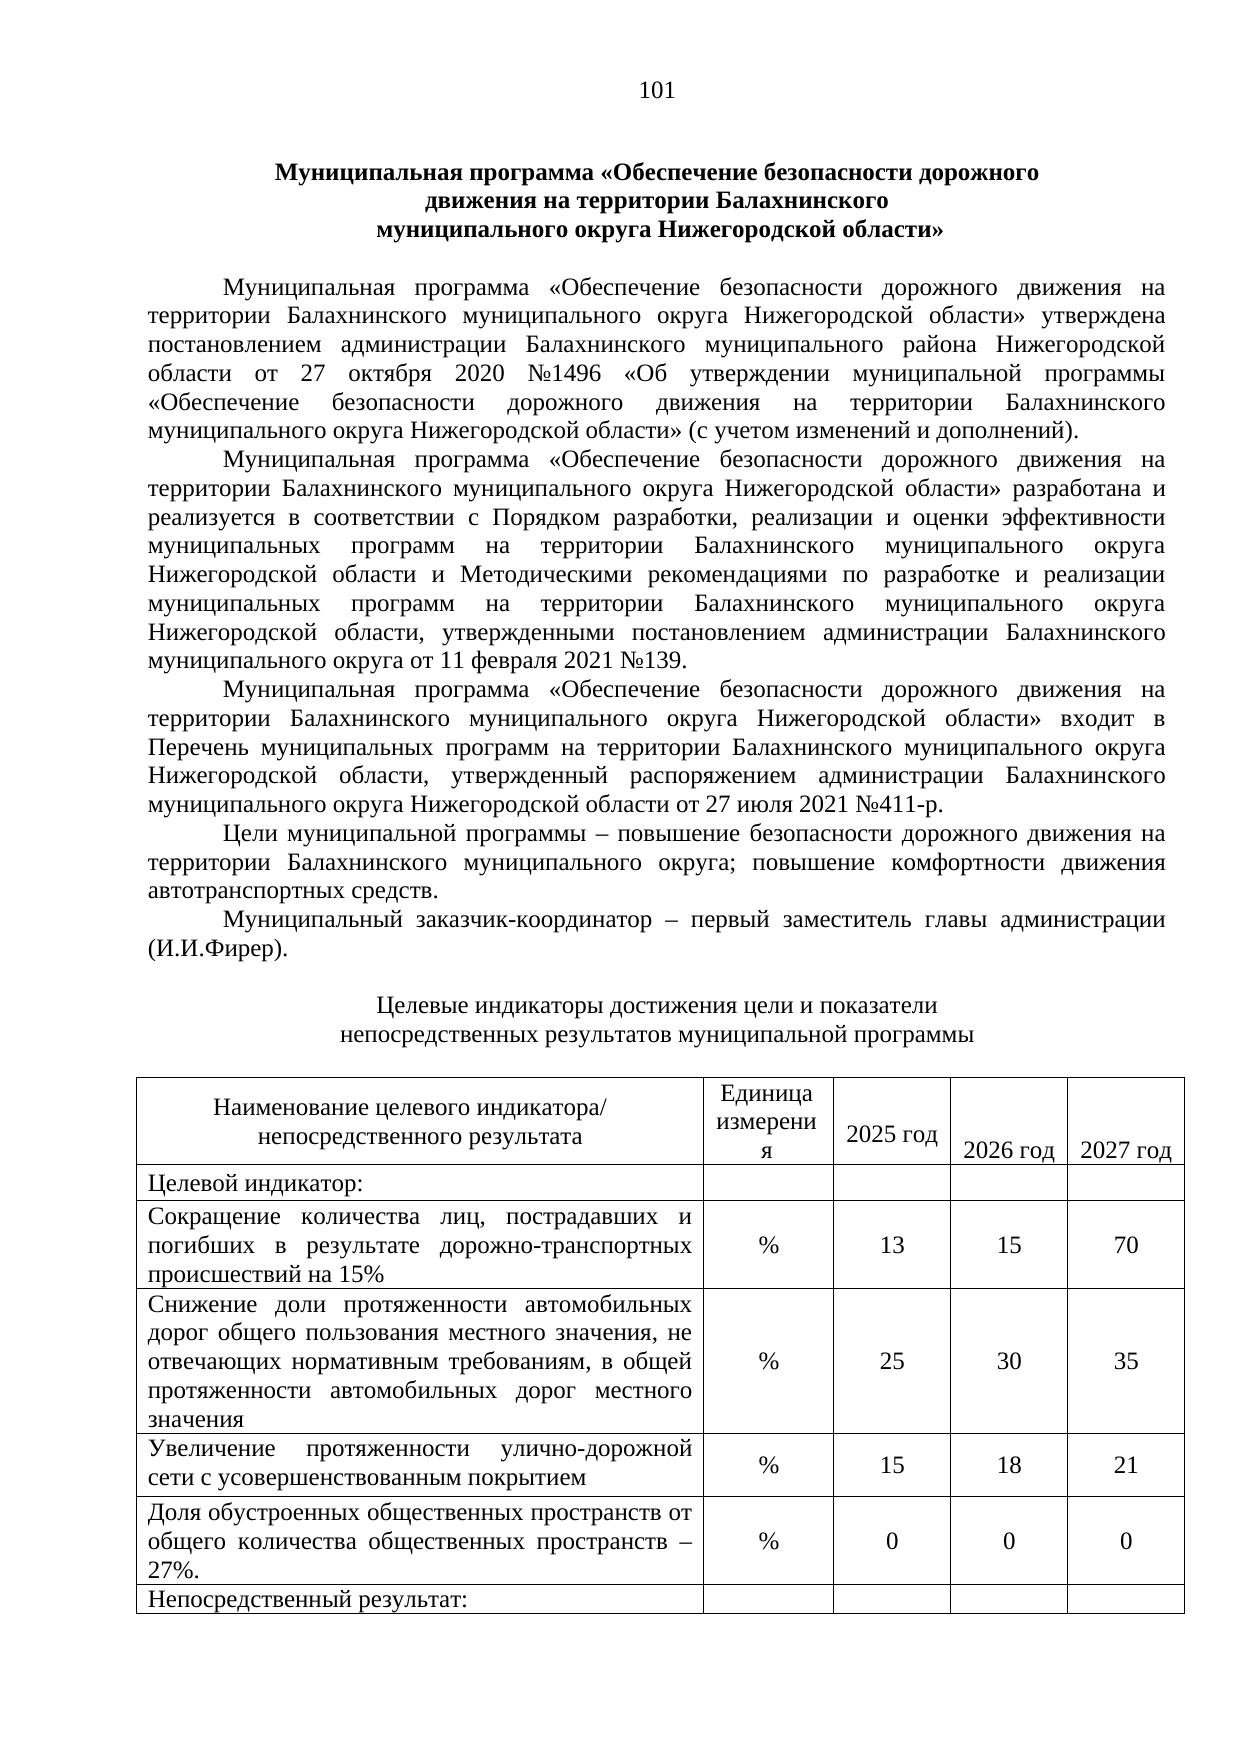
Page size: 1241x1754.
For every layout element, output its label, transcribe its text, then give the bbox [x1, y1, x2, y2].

text непосредственных результатов муниципальной программы [148, 1019, 1166, 1048]
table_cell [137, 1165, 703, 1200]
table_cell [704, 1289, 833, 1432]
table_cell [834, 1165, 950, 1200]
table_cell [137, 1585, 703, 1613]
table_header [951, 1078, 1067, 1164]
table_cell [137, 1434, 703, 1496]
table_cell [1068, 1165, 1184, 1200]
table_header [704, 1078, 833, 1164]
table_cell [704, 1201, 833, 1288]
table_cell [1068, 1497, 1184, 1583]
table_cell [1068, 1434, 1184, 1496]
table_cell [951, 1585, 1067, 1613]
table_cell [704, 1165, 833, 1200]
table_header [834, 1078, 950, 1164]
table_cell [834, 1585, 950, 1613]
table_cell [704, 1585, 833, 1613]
text Целевые индикаторы достижения цели и показатели [148, 990, 1166, 1019]
text Муниципальный заказчик-координатор – первый заместитель главы администрации (И.И.Фирер). [148, 904, 1166, 962]
text Муниципальная программа «Обеспечение безопасности дорожного [148, 157, 1166, 185]
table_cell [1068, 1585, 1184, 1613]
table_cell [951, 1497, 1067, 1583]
text Муниципальная программа «Обеспечение безопасности дорожного движения на территории Балахнинского муниципального округа Нижегородской области» входит в Перечень муниципальных программ на территории Балахнинского муниципального округа Нижегородской области, утвержденный распоряжением администрации Балахнинского муниципального округа Нижегородской области от 27 июля 2021 №411-р. [148, 674, 1166, 818]
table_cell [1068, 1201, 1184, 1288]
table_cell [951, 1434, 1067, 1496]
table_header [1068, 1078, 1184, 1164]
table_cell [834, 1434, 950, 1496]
text муниципального округа Нижегородской области» [148, 214, 1166, 243]
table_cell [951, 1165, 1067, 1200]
text Муниципальная программа «Обеспечение безопасности дорожного движения на территории Балахнинского муниципального округа Нижегородской области» разработана и реализуется в соответствии с Порядком разработки, реализации и оценки эффективности муниципальных программ на территории Балахнинского муниципального округа Нижегородской области и Методическими рекомендациями по разработке и реализации муниципальных программ на территории Балахнинского муниципального округа Нижегородской области, утвержденными постановлением администрации Балахнинского муниципального округа от 11 февраля 2021 №139. [148, 444, 1166, 674]
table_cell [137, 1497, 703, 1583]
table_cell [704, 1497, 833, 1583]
text Цели муниципальной программы – повышение безопасности дорожного движения на территории Балахнинского муниципального округа; повышение комфортности движения автотранспортных средств. [148, 818, 1166, 904]
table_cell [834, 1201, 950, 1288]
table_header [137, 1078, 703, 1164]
text движения на территории Балахнинского [148, 185, 1166, 214]
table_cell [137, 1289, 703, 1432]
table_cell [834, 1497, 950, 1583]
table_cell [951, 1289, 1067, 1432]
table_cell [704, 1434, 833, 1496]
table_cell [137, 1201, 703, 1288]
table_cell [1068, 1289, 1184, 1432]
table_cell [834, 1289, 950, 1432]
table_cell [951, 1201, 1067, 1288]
text Муниципальная программа «Обеспечение безопасности дорожного движения на территории Балахнинского муниципального округа Нижегородской области» утверждена постановлением администрации Балахнинского муниципального района Нижегородской области от 27 октября 2020 №1496 «Об утверждении муниципальной программы «Обеспечение безопасности дорожного движения на территории Балахнинского муниципального округа Нижегородской области» (с учетом изменений и дополнений). [148, 272, 1166, 444]
